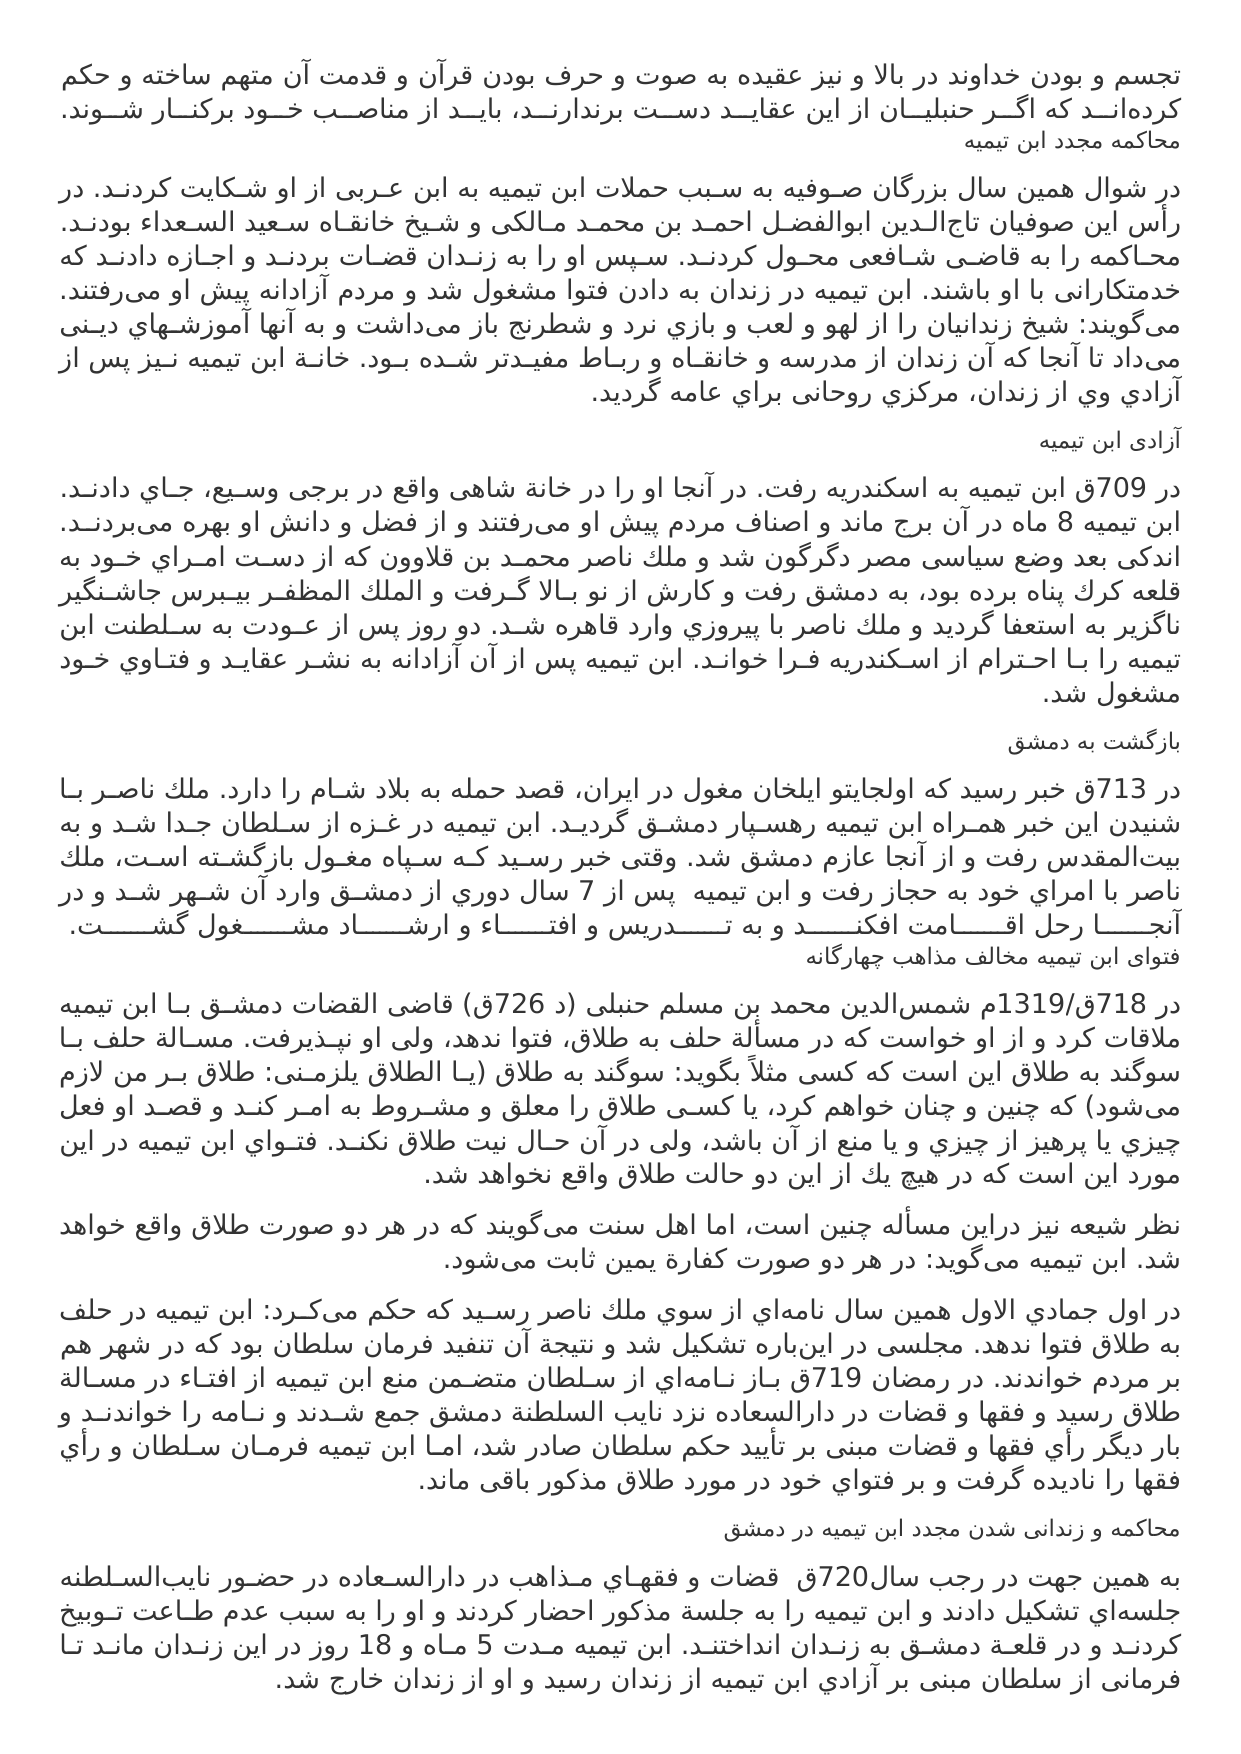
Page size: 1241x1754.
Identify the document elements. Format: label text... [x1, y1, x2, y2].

text به‌ همين‌ جهت‌ در رجب سال720ق قضات‌ و فقهاي‌ مذاهب‌ در دارالسعاده‌ در حضور نايب‌السلطنه‌ جلسه‌اي‌ تشكيل‌ دادند و ابن‌ تيميه‌ را به‌ جلسة مذكور احضار كردند و او را به‌ سبب‌ عدم‌ طاعت‌ توبيخ‌ كردند و در قلعة دمشق‌ به‌ زندان‌ انداختند. ابن‌ تيميه‌ مدت‌ 5 ماه‌ و 18 روز در اين‌ زندان‌ ماند تا فرمانى‌ از سلطان‌ مبنى‌ بر آزادي‌ ابن‌ تيميه‌ از زندان‌ رسيد و او از زندان‌ خارج‌ شد. [59, 1626, 1181, 1694]
text در 709ق‌ ابن‌ تيميه‌ به‌ اسكندريه‌ رفت‌. در آنجا او را در خانة شاهى‌ واقع‌ در برجى‌ وسيع‌، جاي‌ دادند. ابن‌ تيميه‌ 8 ماه‌ در آن‌ برج‌ ماند و اصناف‌ مردم‌ پيش‌ او مى‌رفتند و از فضل‌ و دانش‌ او بهره‌ مى‌بردند. اندكى‌ بعد وضع‌ سياسى‌ مصر دگرگون‌ شد و ملك‌ ناصر محمد بن‌ قلاوون‌ كه‌ از دست‌ امراي‌ خود به‌ قلعه‌ كرك‌ پناه‌ برده‌ بود، به‌ دمشق‌ رفت‌ و كارش‌ از نو بالا گرفت‌ و الملك‌ المظفر بيبرس‌ جاشنگير ناگزير به‌ استعفا گرديد و ملك‌ ناصر با پيروزي‌ وارد قاهره‌ شد. دو روز پس‌ از عودت‌ به‌ سلطنت‌ ابن‌ تيميه‌ را با احترام‌ از اسكندريه‌ فرا خواند. ابن‌ تيميه‌ پس‌ از آن‌ آزادانه‌ به‌ نشر عقايد و فتاوي‌ خود مشغول‌ شد. [59, 674, 1181, 709]
text آزادی ابن تیمیه [59, 427, 1181, 454]
text در 718ق‌/1319م‌ شمس‌الدين‌ محمد بن‌ مسلم‌‌ حنبلى‌ (د 726ق‌) قاضى‌ القضات‌ دمشق‌ با ابن‌ تيميه‌ ملاقات‌ كرد و از او خواست‌ كه‌ در مسألة حلف‌ به‌ طلاق‌، فتوا ندهد، ولى‌ او نپذيرفت‌. مسالة حلف‌ با سوگند به‌ طلاق‌ اين‌ است‌ كه‌ كسى‌ مثلاً بگويد: سوگند به‌ طلاق‌ (يا الطلاق‌ يلزمنى‌: طلاق‌ بر من‌ لازم‌ مى‌شود) كه‌ چنين‌ و چنان‌ خواهم‌ كرد، يا كسى‌ طلاق‌ را معلق‌ و مشروط به‌ امر كند و قصد او فعل‌ چيزي‌ يا پرهيز از چيزي‌ و يا منع‌ از آن‌ باشد، ولى‌ در آن‌ حال‌ نيت‌ طلاق‌ نكند. فتواي‌ ابن‌ تيميه‌ در اين‌ مورد اين‌ است‌ كه‌ در هيچ‌ يك‌ از اين‌ دو حالت‌ طلاق‌ واقع‌ نخواهد شد. [59, 1156, 1181, 1190]
text نظر شيعه‌ نيز دراين‌ مسأله‌ چنين‌ است‌، اما اهل‌ سنت‌ مى‌گويند كه‌ در هر دو صورت‌ طلاق‌ واقع‌ خواهد شد. ابن‌ تيميه‌ مى‌گويد: در هر دو صورت‌ كفارة يمين‌ ثابت‌ مى‌شود. [59, 1241, 1181, 1275]
text در 713ق‌ خبر رسيد كه‌ اولجايتو ايلخان‌ مغول‌ در ايران‌، قصد حمله‌ به‌ بلاد شام‌ را دارد. ملك‌ ناصر با شنيدن‌ اين‌ خبر همراه‌ ابن‌ تيميه‌ رهسپار دمشق‌ گرديد. ابن‌ تيميه‌ در غزه‌ از سلطان‌ جدا شد و به‌ بيت‌المقدس‌ رفت‌ و از آنجا عازم‌ دمشق‌ شد. وقتی خبر رسید که سپاه‌ مغول‌ بازگشته‌ است، ملك‌ ناصر با امراي‌ خود به‌ حجاز رفت‌ و ابن‌ تيميه‌ ‌ پس‌ از 7 سال‌ دوري‌ از دمشق‌ وارد آن‌ شهر شد و در آنجا رحل‌ اقامت‌ افكند و به‌ تدريس‌ و افتاء و ارشاد مشغول‌ گشت‌. فتوای ابن تیمیه مخالف مذاهب چهارگانه [59, 941, 1181, 970]
text در 709ق‌ ابن‌ تيميه‌ به‌ اسكندريه‌ رفت‌. در آنجا او را در خانة شاهى‌ واقع‌ در برجى‌ وسيع‌، جاي‌ دادند. ابن‌ تيميه‌ 8 ماه‌ در آن‌ برج‌ ماند و اصناف‌ مردم‌ پيش‌ او مى‌رفتند و از فضل‌ و دانش‌ او بهره‌ مى‌بردند. اندكى‌ بعد وضع‌ سياسى‌ مصر دگرگون‌ شد و ملك‌ ناصر محمد بن‌ قلاوون‌ كه‌ از دست‌ امراي‌ خود به‌ قلعه‌ كرك‌ پناه‌ برده‌ بود، به‌ دمشق‌ رفت‌ و كارش‌ از نو بالا گرفت‌ و الملك‌ المظفر بيبرس‌ جاشنگير ناگزير به‌ استعفا گرديد و ملك‌ ناصر با پيروزي‌ وارد قاهره‌ شد. دو روز پس‌ از عودت‌ به‌ سلطنت‌ ابن‌ تيميه‌ را با احترام‌ از اسكندريه‌ فرا خواند. ابن‌ تيميه‌ پس‌ از آن‌ آزادانه‌ به‌ نشر عقايد و فتاوي‌ خود مشغول‌ شد. [59, 473, 1181, 507]
text محاکمه و زندانی شدن مجدد ابن تیمیه در دمشق [59, 1515, 1181, 1542]
text در 718ق‌/1319م‌ شمس‌الدين‌ محمد بن‌ مسلم‌‌ حنبلى‌ (د 726ق‌) قاضى‌ القضات‌ دمشق‌ با ابن‌ تيميه‌ ملاقات‌ كرد و از او خواست‌ كه‌ در مسألة حلف‌ به‌ طلاق‌، فتوا ندهد، ولى‌ او نپذيرفت‌. مسالة حلف‌ با سوگند به‌ طلاق‌ اين‌ است‌ كه‌ كسى‌ مثلاً بگويد: سوگند به‌ طلاق‌ (يا الطلاق‌ يلزمنى‌: طلاق‌ بر من‌ لازم‌ مى‌شود) كه‌ چنين‌ و چنان‌ خواهم‌ كرد، يا كسى‌ طلاق‌ را معلق‌ و مشروط به‌ امر كند و قصد او فعل‌ چيزي‌ يا پرهيز از چيزي‌ و يا منع‌ از آن‌ باشد، ولى‌ در آن‌ حال‌ نيت‌ طلاق‌ نكند. فتواي‌ ابن‌ تيميه‌ در اين‌ مورد اين‌ است‌ كه‌ در هيچ‌ يك‌ از اين‌ دو حالت‌ طلاق‌ واقع‌ نخواهد شد. [59, 988, 1181, 1023]
text بازگشت به دمشق [59, 728, 1181, 754]
text در شوال‌ همين‌ سال‌ بزرگان‌ صوفيه‌ به‌ سبب‌ حملات‌ ابن‌ تيميه‌ به‌ ابن‌ عربى‌ از او شكايت‌ كردند. در رأس‌ اين‌ صوفيان‌ تاج‌الدين‌ ابوالفضل‌ احمد بن‌ محمد مالكى‌ و شيخ‌ خانقاه‌ سعيد السعداء بودند. محاكمه‌ را به‌ قاضى‌ شافعى‌ محول‌ كردند. سپس او را به‌ زندان‌ قضات‌ بردند و اجازه‌ دادند كه‌ خدمتكارانى‌ با او باشند. ابن‌ تيميه‌ در زندان‌ به‌ دادن‌ فتوا مشغول‌ شد و مردم‌ آزادانه‌ پيش‌ او مى‌رفتند. مى‌گويند: شيخ‌ زندانيان‌ را از لهو و لعب‌ و بازي‌ نرد و شطرنج‌ باز مى‌داشت‌ و به‌ آنها آموزشهاي‌ دينى‌ مى‌داد تا آنجا كه‌ آن‌ زندان‌ از مدرسه‌ و خانقاه‌ و رباط مفيدتر شده‌ بود. خانة ابن‌ تيميه‌ نيز پس‌ از آزادي‌ وي‌ از زندان‌، مركزي‌ روحانى‌ براي‌ عامه‌ گرديد. [59, 272, 1181, 309]
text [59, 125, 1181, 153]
text به‌ همين‌ جهت‌ در رجب سال720ق قضات‌ و فقهاي‌ مذاهب‌ در دارالسعاده‌ در حضور نايب‌السلطنه‌ جلسه‌اي‌ تشكيل‌ دادند و ابن‌ تيميه‌ را به‌ جلسة مذكور احضار كردند و او را به‌ سبب‌ عدم‌ طاعت‌ توبيخ‌ كردند و در قلعة دمشق‌ به‌ زندان‌ انداختند. ابن‌ تيميه‌ مدت‌ 5 ماه‌ و 18 روز در اين‌ زندان‌ ماند تا فرمانى‌ از سلطان‌ مبنى‌ بر آزادي‌ ابن‌ تيميه‌ از زندان‌ رسيد و او از زندان‌ خارج‌ شد. [59, 1561, 1181, 1595]
text در اول‌ جمادي‌ الاول‌ همين‌ سال‌ نامه‌اي‌ از سوي‌ ملك‌ ناصر رسيد كه‌ حكم‌ مى‌كرد: ابن‌ تيميه‌ در حلف‌ به‌ طلاق‌ فتوا ندهد. مجلسى‌ در اين‌باره‌ تشكيل‌ شد و نتيجة آن‌ تنفيد فرمان‌ سلطان‌ بود كه‌ در شهر هم‌ بر مردم‌ خواندند. در رمضان‌ 719ق‌ باز نامه‌اي‌ از سلطان‌ متضمن‌ منع‌ ابن‌ تيميه‌ از افتاء در مسالة طلاق‌ رسيد و فقها و قضات‌ در دارالسعاده‌ نزد نايب‌ السلطنة دمشق‌ جمع‌ شدند و نامه‌ را خواندند و بار ديگر رأي‌ فقها و قضات‌ مبنى‌ بر تأييد حكم‌ سلطان‌ صادر شد، اما ابن‌ تيميه‌ فرمان‌ سلطان‌ و رأي‌ فقها را ناديده‌ گرفت‌ و بر فتواي‌ خود در مورد طلاق‌ مذكور باقى‌ ماند. [59, 1462, 1181, 1496]
